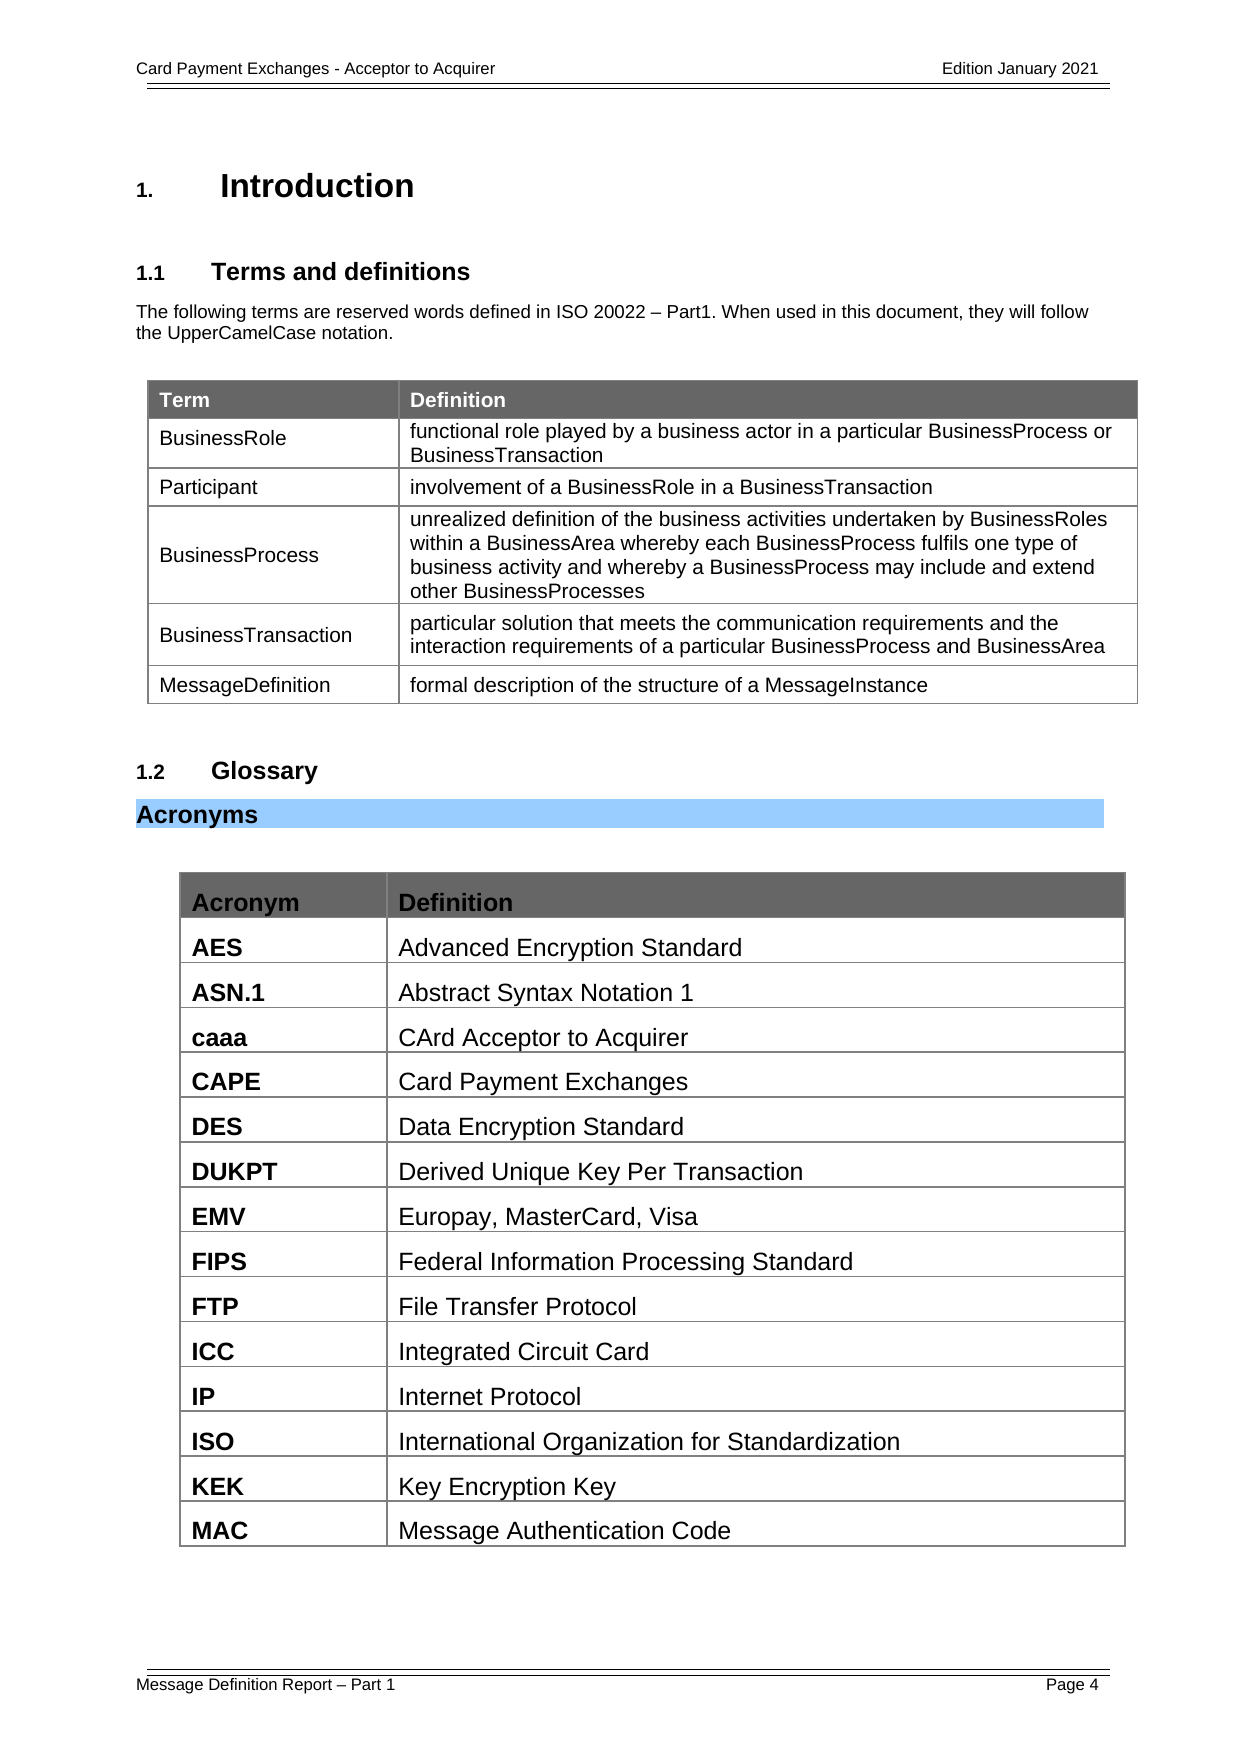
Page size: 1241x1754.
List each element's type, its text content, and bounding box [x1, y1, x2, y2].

table_cell particular solution that meets the communication requirements and the interaction requirements of a particular BusinessProcess and BusinessArea [400, 604, 1137, 664]
table_cell EMV [181, 1188, 386, 1231]
subtitle Terms and definitions [136, 257, 1104, 286]
table_header Acronym [181, 873, 386, 917]
table_cell File Transfer Protocol [388, 1277, 1124, 1321]
table_cell International Organization for Standardization [388, 1412, 1124, 1455]
table_cell CAPE [181, 1053, 386, 1096]
table_cell Message Authentication Code [388, 1502, 1124, 1545]
table_cell Abstract Syntax Notation 1 [388, 963, 1124, 1006]
table_cell IP [181, 1367, 386, 1410]
table_header Definition [400, 381, 1137, 418]
table_cell unrealized definition of the business activities undertaken by BusinessRoles within a BusinessArea whereby each BusinessProcess fulfils one type of business activity and whereby a BusinessProcess may include and extend other BusinessProcesses [400, 507, 1137, 603]
table_cell BusinessTransaction [149, 604, 398, 664]
table_cell Advanced Encryption Standard [388, 918, 1124, 961]
table_cell ICC [181, 1322, 386, 1366]
table_cell involvement of a BusinessRole in a BusinessTransaction [400, 469, 1137, 505]
table_cell AES [181, 918, 386, 961]
table_cell BusinessRole [149, 419, 398, 467]
text The following terms are reserved words defined in ISO 20022 – Part1. When used in this document, they will follow the UpperCamelCase notation. [136, 300, 1104, 343]
table_cell BusinessProcess [149, 507, 398, 603]
table_cell Key Encryption Key [388, 1457, 1124, 1500]
table_cell Europay, MasterCard, Visa [388, 1188, 1124, 1231]
table_cell DUKPT [181, 1143, 386, 1186]
table_cell ISO [181, 1412, 386, 1455]
table_cell formal description of the structure of a MessageInstance [400, 666, 1137, 703]
table_cell MAC [181, 1502, 386, 1545]
table_cell CArd Acceptor to Acquirer [388, 1008, 1124, 1051]
table_cell Data Encryption Standard [388, 1098, 1124, 1141]
table_cell ASN.1 [181, 963, 386, 1006]
table_cell Federal Information Processing Standard [388, 1232, 1124, 1276]
table_cell Card Payment Exchanges [388, 1053, 1124, 1096]
table_header Definition [388, 873, 1124, 917]
table_header Term [149, 381, 398, 418]
table_cell KEK [181, 1457, 386, 1500]
table_cell caaa [181, 1008, 386, 1051]
table_cell functional role played by a business actor in a particular BusinessProcess or BusinessTransaction [400, 419, 1137, 467]
table_cell Derived Unique Key Per Transaction [388, 1143, 1124, 1186]
table_cell Participant [149, 469, 398, 505]
table_cell Internet Protocol [388, 1367, 1124, 1410]
subtitle Glossary [136, 756, 1104, 785]
table_cell MessageDefinition [149, 666, 398, 703]
table_cell FIPS [181, 1232, 386, 1276]
subtitle Introduction [136, 167, 1104, 205]
table_cell FTP [181, 1277, 386, 1321]
table_cell Integrated Circuit Card [388, 1322, 1124, 1366]
text Acronyms [136, 799, 1104, 828]
table_cell DES [181, 1098, 386, 1141]
